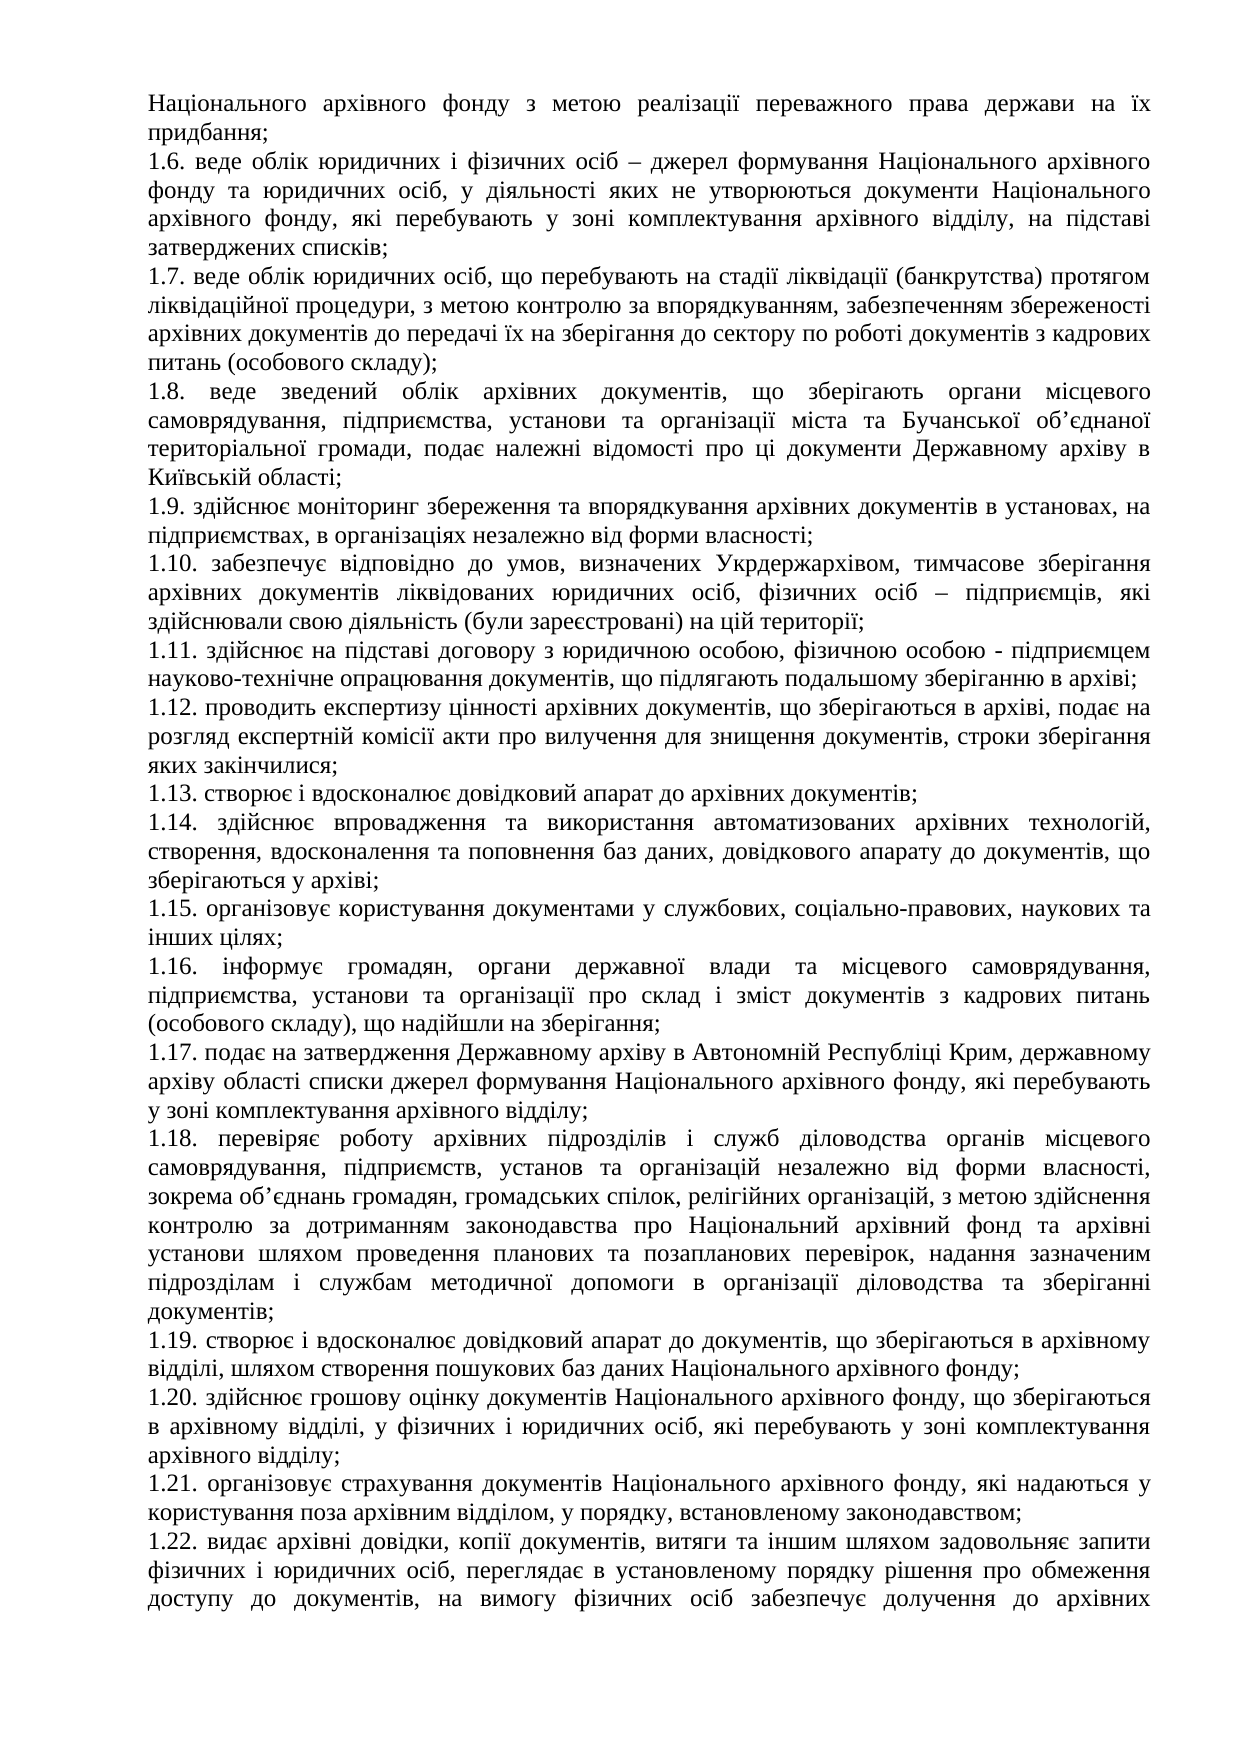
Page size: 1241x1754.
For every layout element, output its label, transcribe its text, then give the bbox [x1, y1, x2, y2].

text 1.13. створює і вдосконалює довідковий апарат до архівних документів; [148, 778, 1152, 807]
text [148, 1526, 1152, 1612]
text 1.7. веде облік юридичних осіб, що перебувають на стадії ліквідації (банкрутства) протягом ліквідаційної процедури, з метою контролю за впорядкуванням, забезпеченням збереженості архівних документів до передачі їх на зберігання до сектору по роботі документів з кадрових питань (особового складу); [148, 261, 1152, 376]
text 1.10. забезпечує відповідно до умов, визначених Укрдержархівом, тимчасове зберігання архівних документів ліквідованих юридичних осіб, фізичних осіб – підприємців, які здійснювали свою діяльність (були зареєстровані) на цій території; [148, 548, 1152, 635]
text 1.17. подає на затвердження Державному архіву в Автономній Республіці Крим, державному архіву області списки джерел формування Національного архівного фонду, які перебувають у зоні комплектування архівного відділу; [148, 1037, 1152, 1123]
text 1.16. інформує громадян, органи державної влади та місцевого самоврядування, підприємства, установи та організації про склад і зміст документів з кадрових питань (особового складу), що надійшли на зберігання; [148, 951, 1152, 1037]
text 1.9. здійснює моніторинг збереження та впорядкування архівних документів в установах, на підприємствах, в організаціях незалежно від форми власності; [148, 491, 1152, 548]
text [148, 88, 1152, 146]
text 1.6. веде облік юридичних і фізичних осіб – джерел формування Національного архівного фонду та юридичних осіб, у діяльності яких не утворюються документи Національного архівного фонду, які перебувають у зоні комплектування архівного відділу, на підставі затверджених списків; [148, 146, 1152, 261]
text 1.12. проводить експертизу цінності архівних документів, що зберігаються в архіві, подає на розгляд експертній комісії акти про вилучення для знищення документів, строки зберігання яких закінчилися; [148, 692, 1152, 778]
text 1.19. створює і вдосконалює довідковий апарат до документів, що зберігаються в архівному відділі, шляхом створення пошукових баз даних Національного архівного фонду; [148, 1325, 1152, 1382]
text 1.20. здійснює грошову оцінку документів Національного архівного фонду, що зберігаються в архівному відділі, у фізичних і юридичних осіб, які перебувають у зоні комплектування архівного відділу; [148, 1382, 1152, 1468]
text 1.18. перевіряє роботу архівних підрозділів і служб діловодства органів місцевого самоврядування, підприємств, установ та організацій незалежно від форми власності, зокрема об’єднань громадян, громадських спілок, релігійних організацій, з метою здійснення контролю за дотриманням законодавства про Національний архівний фонд та архівні установи шляхом проведення планових та позапланових перевірок, надання зазначеним підрозділам і службам методичної допомоги в організації діловодства та зберіганні документів; [148, 1123, 1152, 1325]
text 1.15. організовує користування документами у службових, соціально-правових, наукових та інших цілях; [148, 893, 1152, 951]
text 1.8. веде зведений облік архівних документів, що зберігають органи місцевого самоврядування, підприємства, установи та організації міста та Бучанської об’єднаної територіальної громади, подає належні відомості про ці документи Державному архіву в Київській області; [148, 376, 1152, 491]
text 1.14. здійснює впровадження та використання автоматизованих архівних технологій, створення, вдосконалення та поповнення баз даних, довідкового апарату до документів, що зберігаються у архіві; [148, 807, 1152, 893]
text 1.11. здійснює на підставі договору з юридичною особою, фізичною особою - підприємцем науково-технічне опрацювання документів, що підлягають подальшому зберіганню в архіві; [148, 635, 1152, 692]
text 1.21. організовує страхування документів Національного архівного фонду, які надаються у користування поза архівним відділом, у порядку, встановленому законодавством; [148, 1468, 1152, 1526]
